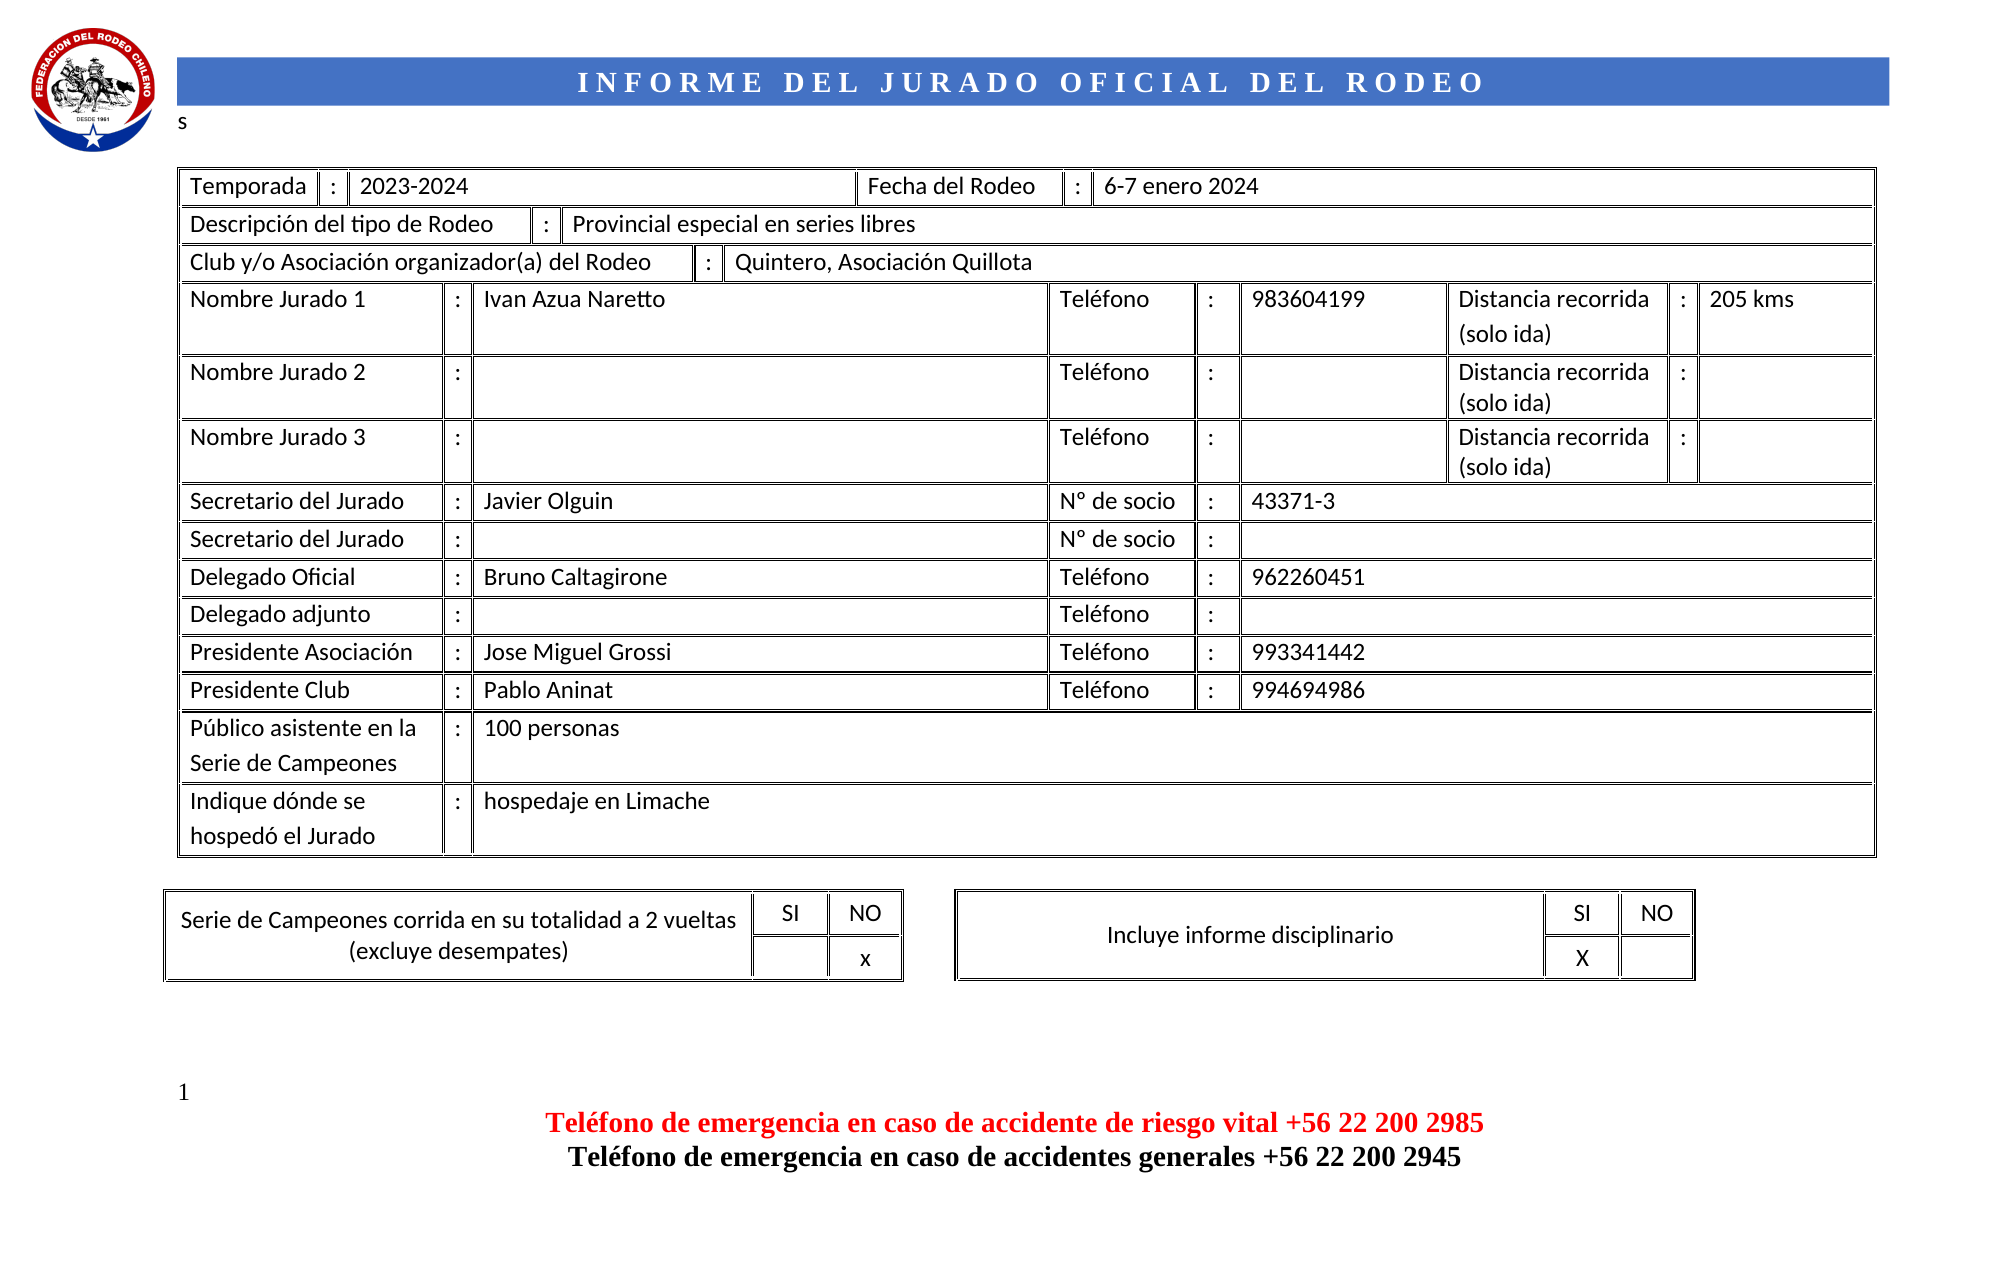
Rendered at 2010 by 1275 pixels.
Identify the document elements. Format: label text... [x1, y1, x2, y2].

table_cell Público asistente en la Serie de Campeones [179, 709, 443, 782]
table_cell 205 kms [1700, 281, 1874, 353]
table_cell Teléfono [1050, 561, 1194, 596]
table_cell [1242, 520, 1874, 558]
table_cell [1700, 418, 1874, 482]
table_cell 100 personas [473, 709, 1875, 782]
table_cell Ivan Azua Naretto [474, 284, 1047, 353]
table_cell : [445, 713, 471, 782]
table_cell Club y/o Asociación organizador(a) del Rodeo [180, 243, 692, 281]
table_cell 962260451 [1242, 558, 1874, 596]
table_cell : [1198, 675, 1239, 709]
table_cell 43371-3 [1242, 482, 1874, 520]
table_cell Nombre Jurado 2 [180, 354, 442, 418]
table_cell x [828, 934, 901, 978]
table_cell : [1198, 421, 1239, 482]
table_cell [1242, 596, 1874, 633]
table_cell Presidente Club [180, 671, 442, 709]
table_cell Presidente Asociación [180, 634, 442, 671]
table_cell 994694986 [1242, 671, 1874, 709]
table_header Fecha del Rodeo [856, 170, 1063, 205]
table_cell Bruno Caltagirone [474, 561, 1047, 596]
table_cell Distancia recorrida (solo ida) [1449, 421, 1667, 482]
table_cell : [443, 785, 472, 855]
table_header Incluye informe disciplinario [958, 892, 1544, 978]
table_cell Teléfono [1050, 284, 1194, 353]
table_cell Provincial especial en series libres [563, 205, 1874, 243]
table_header SI [1545, 890, 1620, 933]
table_cell : [445, 421, 471, 482]
table_cell [474, 357, 1047, 418]
table_cell : [445, 637, 471, 671]
picture [31, 28, 155, 152]
table_cell Teléfono [1050, 421, 1194, 482]
table_cell : [1670, 357, 1697, 418]
table_cell : [1670, 421, 1697, 482]
table_header : [319, 170, 348, 205]
table_header NO [828, 892, 901, 934]
table_cell Javier Olguin [474, 485, 1047, 520]
table_cell : [445, 284, 471, 353]
table_cell : [533, 208, 560, 243]
table_header SI [753, 892, 828, 934]
table_cell : [1198, 357, 1239, 418]
table_cell [474, 421, 1047, 482]
text s [177, 106, 1884, 136]
table_cell : [445, 599, 471, 633]
table_cell [1242, 421, 1446, 482]
table_cell Descripción del tipo de Rodeo [180, 205, 530, 243]
table_cell [1620, 934, 1692, 978]
table_cell [753, 937, 828, 978]
table_cell Nombre Jurado 1 [180, 281, 442, 353]
table_cell Distancia recorrida (solo ida) [1449, 284, 1667, 353]
table_cell Distancia recorrida (solo ida) [1449, 357, 1667, 418]
table_cell Teléfono [1050, 599, 1194, 633]
table_header : [1063, 168, 1093, 205]
table_header 2023-2024 [348, 170, 856, 205]
table_cell Secretario del Jurado [180, 482, 442, 520]
table_cell : [445, 485, 471, 520]
table_header Temporada [180, 168, 319, 205]
table_header NO [1620, 892, 1692, 933]
table_cell : [1198, 485, 1239, 520]
table_cell 993341442 [1242, 634, 1874, 671]
table_cell : [1198, 637, 1239, 671]
table_cell hospedaje en Limache [473, 782, 1875, 855]
table_cell Secretario del Jurado [180, 520, 442, 558]
table_cell [474, 523, 1047, 558]
table_cell : [445, 357, 471, 418]
table_cell Nombre Jurado 3 [180, 418, 442, 482]
table_header Serie de Campeones corrida en su totalidad a 2 vueltas (excluye desempates) [164, 890, 753, 978]
table_cell Teléfono [1050, 357, 1194, 418]
table_cell Nº de socio [1050, 485, 1194, 520]
table_cell Pablo Aninat [474, 675, 1047, 709]
table_cell Delegado adjunto [180, 596, 442, 633]
table_cell : [1198, 561, 1239, 596]
table_cell : [1198, 284, 1239, 353]
table_cell [1700, 354, 1874, 418]
table_cell : [1670, 284, 1697, 353]
table_cell X [1545, 934, 1620, 978]
table_cell : [445, 561, 471, 596]
table_cell : [445, 523, 471, 558]
table_cell [474, 599, 1047, 633]
table_cell [1242, 357, 1446, 418]
table_cell Teléfono [1050, 675, 1194, 709]
table_cell Indique dónde se hospedó el Jurado [179, 782, 443, 855]
table_cell : [696, 246, 722, 281]
table_cell : [445, 675, 471, 709]
table_cell 983604199 [1242, 284, 1446, 353]
table_cell Nº de socio [1050, 523, 1194, 558]
table_cell Quintero, Asociación Quillota [725, 243, 1874, 281]
table_cell : [1198, 523, 1239, 558]
table_cell Teléfono [1050, 637, 1194, 671]
table_cell : [1198, 599, 1239, 633]
table_header 6-7 enero 2024 [1093, 170, 1874, 205]
table_cell Jose Miguel Grossi [474, 637, 1047, 671]
table_cell Delegado Oficial [180, 558, 442, 596]
